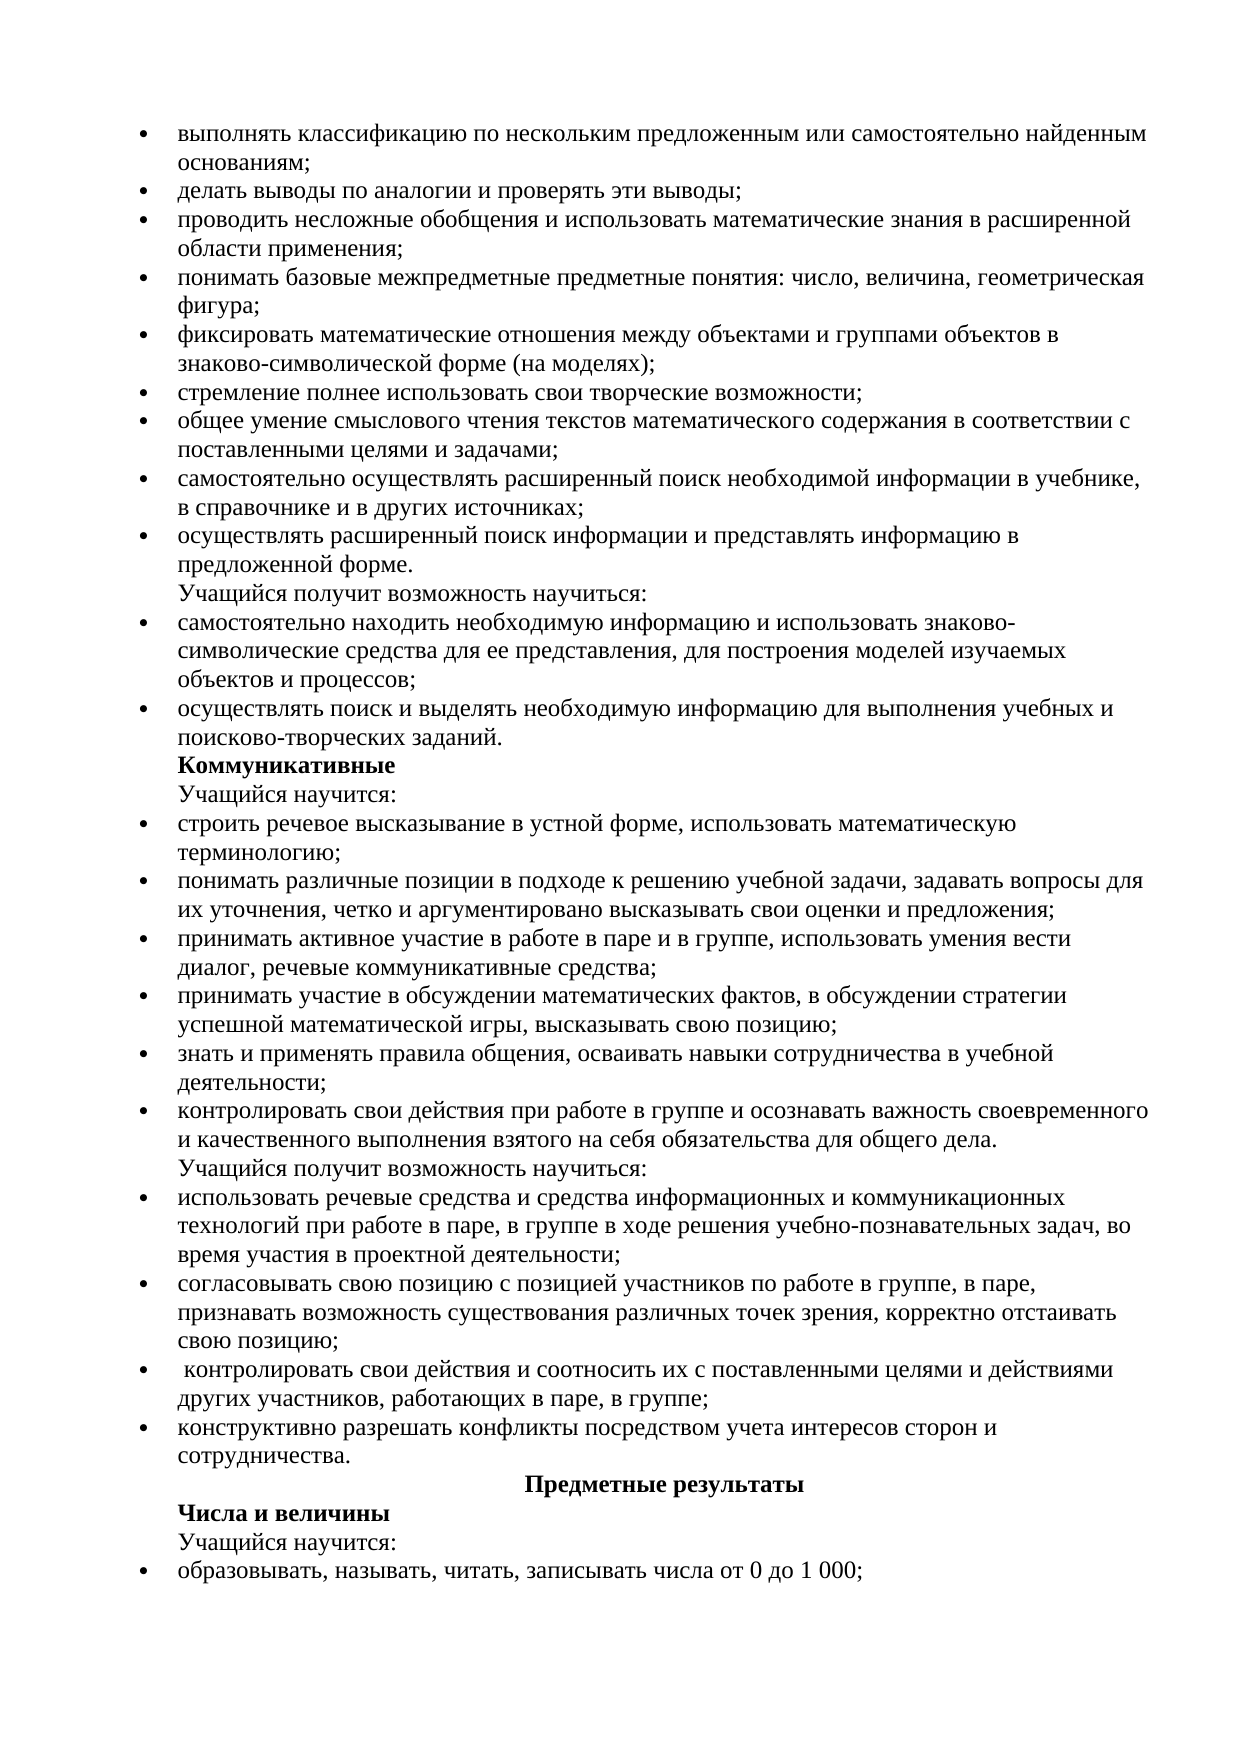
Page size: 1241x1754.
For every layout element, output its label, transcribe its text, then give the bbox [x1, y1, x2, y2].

list знать и применять правила общения, осваивать навыки сотрудничества в учебной деятельности; [140, 1038, 1152, 1096]
text Учащийся научится: [177, 1527, 1152, 1556]
list использовать речевые средства и средства информационных и коммуникационных технологий при работе в паре, в группе в ходе решения учебно-познавательных задач, во время участия в проектной деятельности; [140, 1182, 1152, 1268]
list стремление полнее использовать свои творческие возможности; [140, 377, 1152, 406]
list образовывать, называть, читать, записывать числа от 0 до 1 000; [140, 1556, 1152, 1584]
list общее умение смыслового чтения текстов математического содержания в соответствии с поставленными целями и задачами; [140, 406, 1152, 463]
list самостоятельно осуществлять расширенный поиск необходимой информации в учебнике, в справочнике и в других источниках; [140, 463, 1152, 521]
text Учащийся получит возможность научиться: [177, 578, 1152, 607]
list самостоятельно находить необходимую информацию и использовать знаково-символические средства для ее представления, для построения моделей изучаемых объектов и процессов; [140, 607, 1152, 693]
text Предметные результаты [177, 1469, 1152, 1498]
list контролировать свои действия и соотносить их с поставленными целями и действиями других участников, работающих в паре, в группе; [140, 1354, 1152, 1412]
list согласовывать свою позицию с позицией участников по работе в группе, в паре, признавать возможность существования различных точек зрения, корректно отстаивать свою позицию; [140, 1268, 1152, 1354]
list проводить несложные обобщения и использовать математические знания в расширенной области применения; [140, 204, 1152, 262]
text Учащийся получит возможность научиться: [177, 1153, 1152, 1182]
list принимать участие в обсуждении математических фактов, в обсуждении стратегии успешной математической игры, высказывать свою позицию; [140, 981, 1152, 1038]
list понимать различные позиции в подходе к решению учебной задачи, задавать вопросы для их уточнения, четко и аргументировано высказывать свои оценки и предложения; [140, 866, 1152, 923]
text Учащийся научится: [177, 779, 1152, 808]
text Числа и величины [177, 1498, 1152, 1527]
list конструктивно разрешать конфликты посредством учета интересов сторон и сотрудничества. [140, 1412, 1152, 1469]
list делать выводы по аналогии и проверять эти выводы; [140, 176, 1152, 204]
text Коммуникативные [177, 751, 1152, 779]
list выполнять классификацию по нескольким предложенным или самостоятельно найденным основаниям; [140, 118, 1152, 176]
list осуществлять поиск и выделять необходимую информацию для выполнения учебных и поисково-творческих заданий. [140, 693, 1152, 751]
list понимать базовые межпредметные предметные понятия: число, величина, геометрическая фигура; [140, 262, 1152, 319]
list фиксировать математические отношения между объектами и группами объектов в знаково-символической форме (на моделях); [140, 319, 1152, 377]
list осуществлять расширенный поиск информации и представлять информацию в предложенной форме. [140, 521, 1152, 578]
list контролировать свои действия при работе в группе и осознавать важность своевременного и качественного выполнения взятого на себя обязательства для общего дела. [140, 1096, 1152, 1153]
list принимать активное участие в работе в паре и в группе, использовать умения вести диалог, речевые коммуникативные средства; [140, 923, 1152, 981]
list строить речевое высказывание в устной форме, использовать математическую терминологию; [140, 808, 1152, 866]
